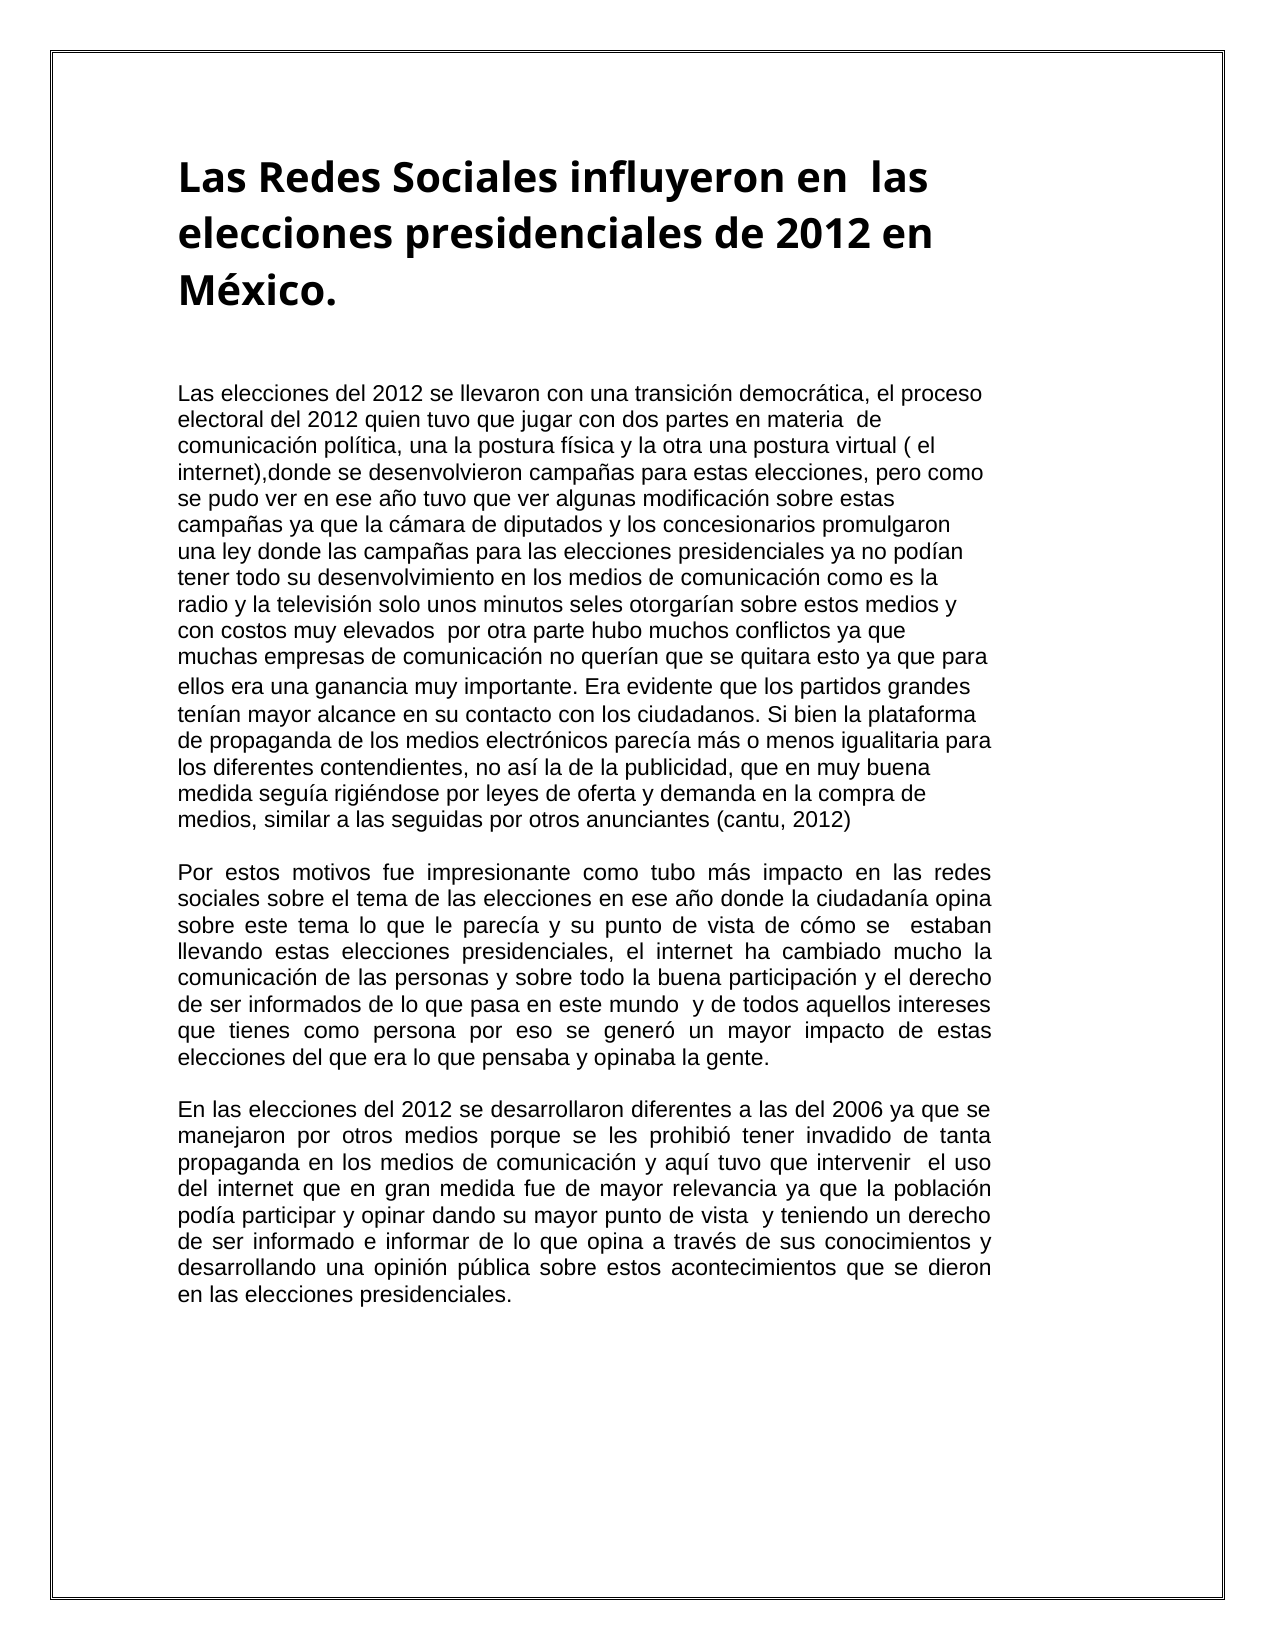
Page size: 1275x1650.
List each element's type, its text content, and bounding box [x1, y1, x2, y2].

text Las Redes Sociales influyeron en las elecciones presidenciales de 2012 en México. [177, 148, 1098, 318]
table_header Las elecciones del 2012 se llevaron con una transición democrática, el proceso electoral del 2012 quien tuvo que jugar con dos partes en materia de comunicación política, una la postura física y la otra una postura virtual ( el internet),donde se desenvolvieron campañas para estas elecciones, pero como se pudo ver en ese año tuvo que ver algunas modificación sobre estas campañas ya que la cámara de diputados y los concesionarios promulgaron una ley donde las campañas para las elecciones presidenciales ya no podían tener todo su desenvolvimiento en los medios de comunicación como es la radio y la televisión solo unos minutos seles otorgarían sobre estos medios y con costos muy elevados por otra parte hubo muchos conflictos ya que muchas empresas de comunicación no querían que se quitara esto ya que para ellos era una ganancia muy importante. Era evidente que los partidos grandes tenían mayor alcance en su contacto con los ciudadanos. Si bien la plataforma de propaganda de los medios electrónicos parecía más o menos igualitaria para los diferentes contendientes, no así la de la publicidad, que en muy buena medida seguía rigiéndose por leyes de oferta y demanda en la compra de medios, similar a las seguidas por otros anunciantes Por estos motivos fue impresionante como tubo más impacto en las redes sociales sobre el tema de las elecciones en ese año donde la ciudadanía opina sobre este tema lo que le parecía y su punto de vista de cómo se estaban llevando estas elecciones presidenciales, el internet ha cambiado mucho la comunicación de las personas y sobre todo la buena participación y el derecho de ser informados de lo que pasa en este mundo y de todos aquellos intereses que tienes como persona por eso se generó un mayor impacto de estas elecciones del que era lo que pensaba y opinaba la gente. En las elecciones del 2012 se desarrollaron diferentes a las del 2006 ya que se manejaron por otros medios porque se les prohibió tener invadido de tanta propaganda en los medios de comunicación y aquí tuvo que intervenir el uso del internet que en gran medida fue de mayor relevancia ya que la población podía participar y opinar dando su mayor punto de vista y teniendo un derecho de ser informado e informar de lo que opina a través de sus conocimientos y desarrollando una opinión pública sobre estos acontecimientos que se dieron en las elecciones presidenciales. [166, 349, 1003, 1448]
